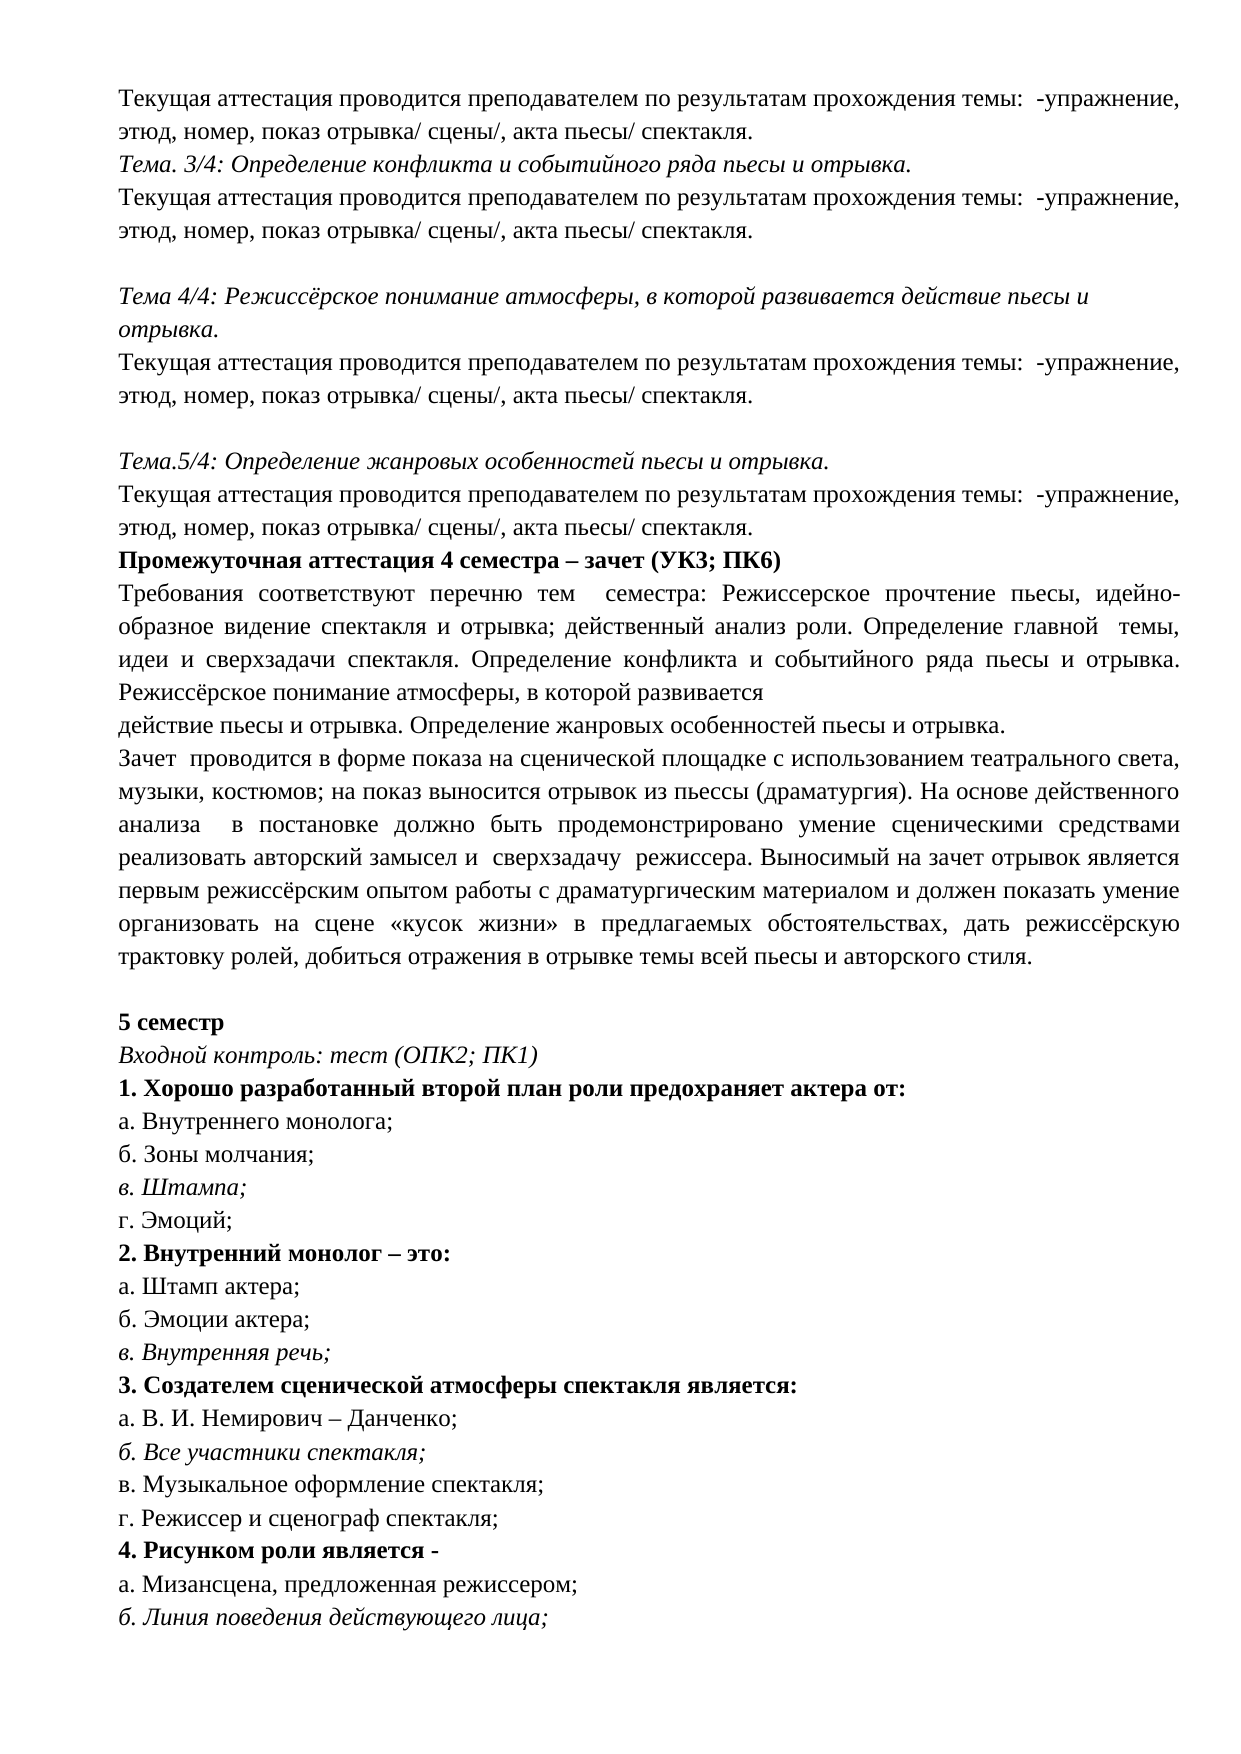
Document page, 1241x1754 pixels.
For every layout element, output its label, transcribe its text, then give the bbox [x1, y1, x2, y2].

text действие пьесы и отрывка. Определение жанровых особенностей пьесы и отрывка. [118, 710, 1181, 739]
text Тема. 3/4: Определение конфликта и событийного ряда пьесы и отрывка. [118, 149, 1181, 177]
text Промежуточная аттестация 4 семестра – зачет (УК3; ПК6) [118, 545, 1181, 574]
text Требования соответствуют перечню тем семестра: Режиссерское прочтение пьесы, идейно-образное видение спектакля и отрывка; действенный анализ роли. Определение главной темы, идеи и сверхзадачи спектакля. Определение конфликта и событийного ряда пьесы и отрывка. Режиссёрское понимание атмосферы, в которой развивается [118, 578, 1181, 706]
text Тема 4/4: Режиссёрское понимание атмосферы, в которой развивается действие пьесы и отрывка. [118, 281, 1181, 343]
text Зачет проводится в форме показа на сценической площадке с использованием театрального света, музыки, костюмов; на показ выносится отрывок из пьессы (драматургия). На основе действенного анализа в постановке должно быть продемонстрировано умение сценическими средствами реализовать авторский замысел и сверхзадачу режиссера. Выносимый на зачет отрывок является первым режиссёрским опытом работы с драматургическим материалом и должен показать умение организовать на сцене «кусок жизни» в предлагаемых обстоятельствах, дать режиссёрскую трактовку ролей, добиться отражения в отрывке темы всей пьесы и авторского стиля. [118, 743, 1181, 970]
text Входной контроль: тест (ОПК2; ПК1) [118, 1040, 1181, 1069]
text 5 семестр [118, 1007, 1181, 1036]
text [118, 83, 1181, 144]
text Тема.5/4: Определение жанровых особенностей пьесы и отрывка. [118, 446, 1181, 475]
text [118, 1073, 1181, 1630]
